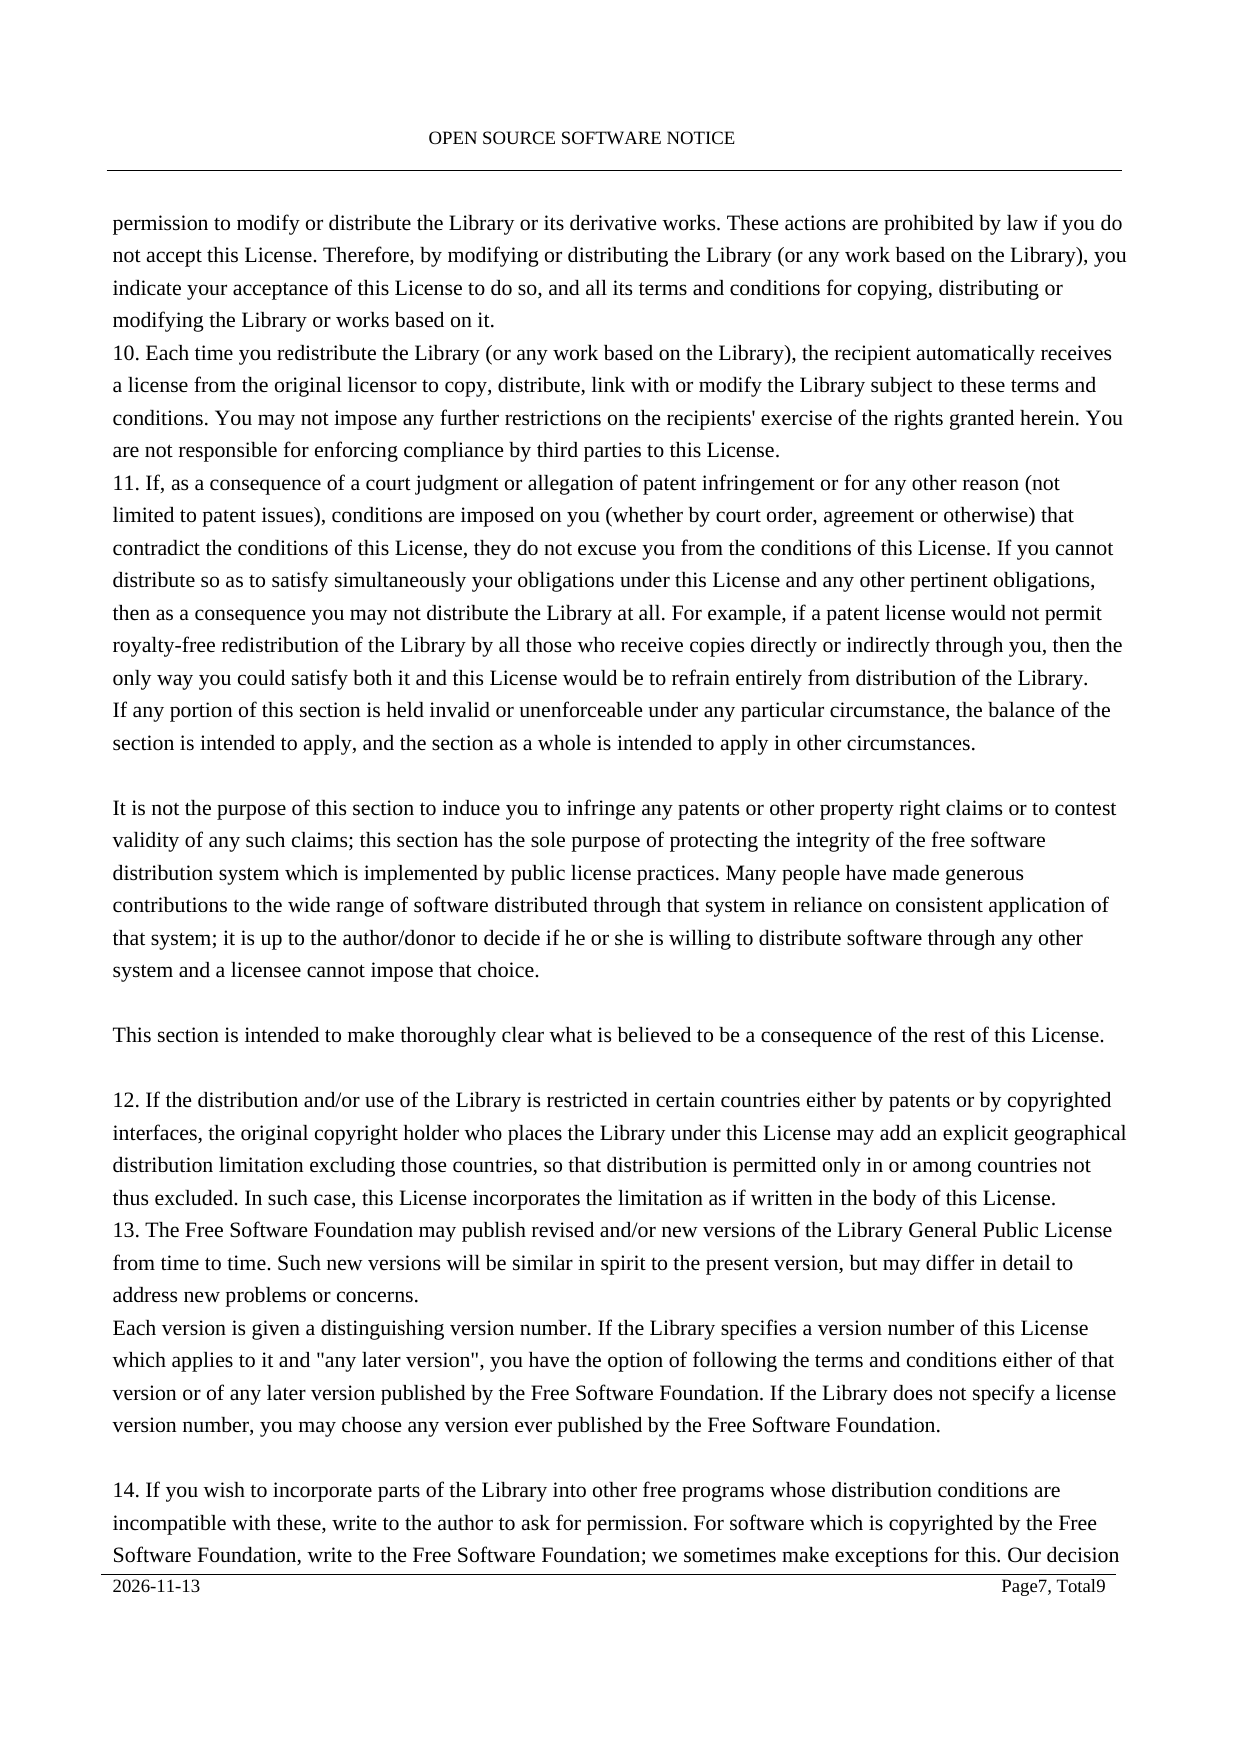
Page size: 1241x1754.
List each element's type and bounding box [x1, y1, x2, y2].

text [112, 206, 1128, 1571]
